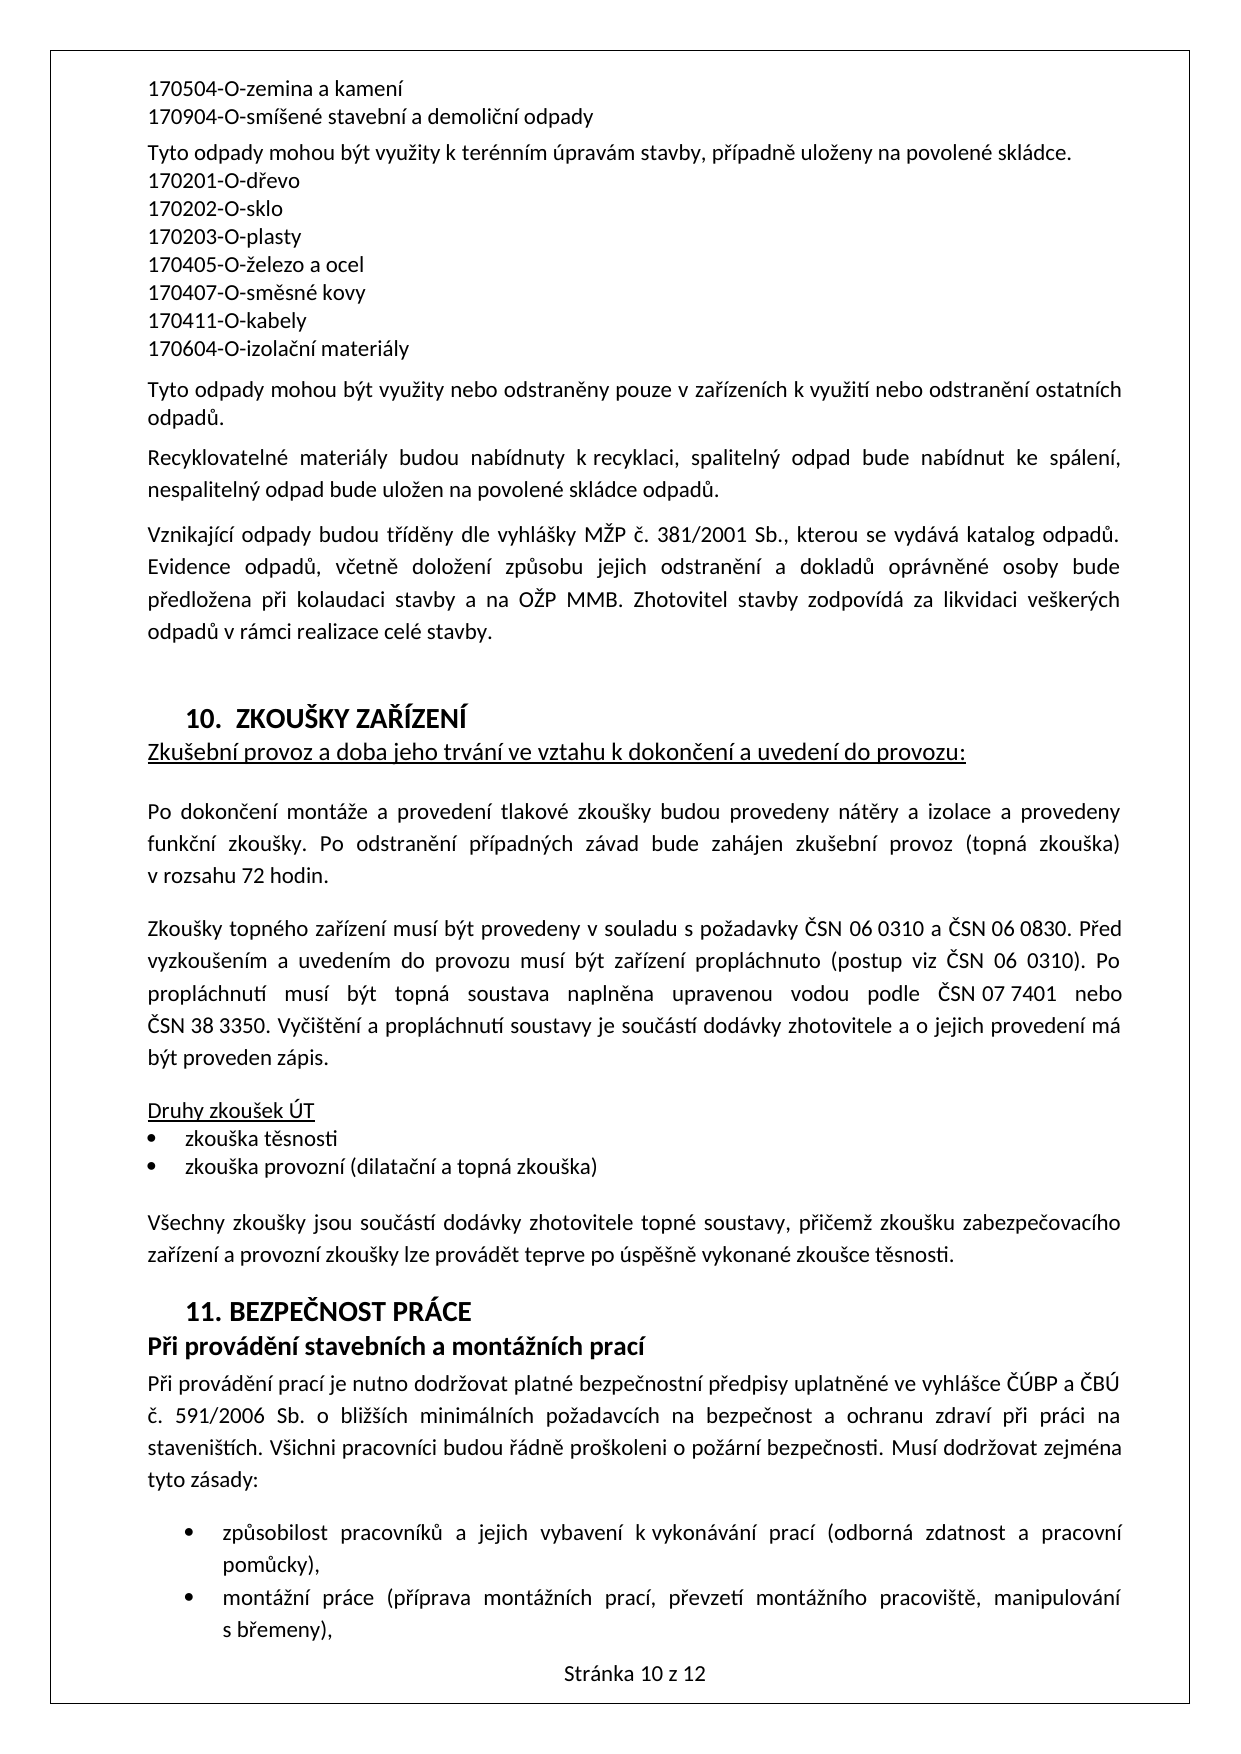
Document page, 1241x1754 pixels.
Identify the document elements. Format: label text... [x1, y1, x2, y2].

text Recyklovatelné materiály budou nabídnuty k recyklaci, spalitelný odpad bude nabídnut ke spálení, nespalitelný odpad bude uložen na povolené skládce odpadů. [147, 443, 1122, 504]
list zkouška těsnosti [147, 1124, 1122, 1152]
text 170202-O-sklo [147, 194, 1122, 222]
text 170407-O-směsné kovy [147, 278, 1122, 306]
text Po dokončení montáže a provedení tlakové zkoušky budou provedeny nátěry a izolace a provedeny funkční zkoušky. Po odstranění případných závad bude zahájen zkušební provoz (topná zkouška) v rozsahu 72 hodin. [147, 797, 1122, 889]
subtitle ZKOUŠKY ZAŘÍZENÍ [185, 700, 1122, 736]
text Zkušební provoz a doba jeho trvání ve vztahu k dokončení a uvedení do provozu: [147, 736, 1122, 767]
text 170504-O-zemina a kamení [147, 74, 1122, 102]
text 170604-O-izolační materiály [147, 334, 1122, 362]
text Druhy zkoušek ÚT [147, 1096, 1122, 1124]
list způsobilost pracovníků a jejich vybavení k vykonávání prací (odborná zdatnost a pracovní pomůcky), [185, 1518, 1122, 1578]
subtitle Při provádění stavebních a montážních prací [147, 1329, 1122, 1362]
list zkouška provozní (dilatační a topná zkouška) [147, 1152, 1122, 1180]
text 170201-O-dřevo [147, 166, 1122, 194]
text 170411-O-kabely [147, 306, 1122, 334]
text 170904-O-smíšené stavební a demoliční odpady [147, 102, 1122, 130]
text Tyto odpady mohou být využity k terénním úpravám stavby, případně uloženy na povolené skládce. [147, 138, 1122, 166]
text Při provádění prací je nutno dodržovat platné bezpečnostní předpisy uplatněné ve vyhlášce ČÚBP a ČBÚ č. 591/2006 Sb. o bližších minimálních požadavcích na bezpečnost a ochranu zdraví při práci na staveništích. Všichni pracovníci budou řádně proškoleni o požární bezpečnosti. Musí dodržovat zejména tyto zásady: [147, 1369, 1122, 1493]
text Tyto odpady mohou být využity nebo odstraněny pouze v zařízeních k využití nebo odstranění ostatních odpadů. [147, 375, 1122, 431]
text Vznikající odpady budou tříděny dle vyhlášky MŽP č. 381/2001 Sb., kterou se vydává katalog odpadů. Evidence odpadů, včetně doložení způsobu jejich odstranění a dokladů oprávněné osoby bude předložena při kolaudaci stavby a na OŽP MMB. Zhotovitel stavby zodpovídá za likvidaci veškerých odpadů v rámci realizace celé stavby. [147, 520, 1122, 645]
subtitle BEZPEČNOST PRÁCE [185, 1293, 1122, 1329]
text 170405-O-železo a ocel [147, 250, 1122, 278]
text Zkoušky topného zařízení musí být provedeny v souladu s požadavky ČSN 06 0310 a ČSN 06 0830. Před vyzkoušením a uvedením do provozu musí být zařízení propláchnuto (postup viz ČSN 06 0310). Po propláchnutí musí být topná soustava naplněna upravenou vodou podle ČSN 07 7401 nebo ČSN 38 3350. Vyčištění a propláchnutí soustavy je součástí dodávky zhotovitele a o jejich provedení má být proveden zápis. [147, 914, 1122, 1071]
text 170203-O-plasty [147, 222, 1122, 250]
list montážní práce (příprava montážních prací, převzetí montážního pracoviště, manipulování s břemeny), [185, 1583, 1122, 1643]
text Všechny zkoušky jsou součástí dodávky zhotovitele topné soustavy, přičemž zkoušku zabezpečovacího zařízení a provozní zkoušky lze provádět teprve po úspěšně vykonané zkoušce těsnosti. [147, 1208, 1122, 1268]
